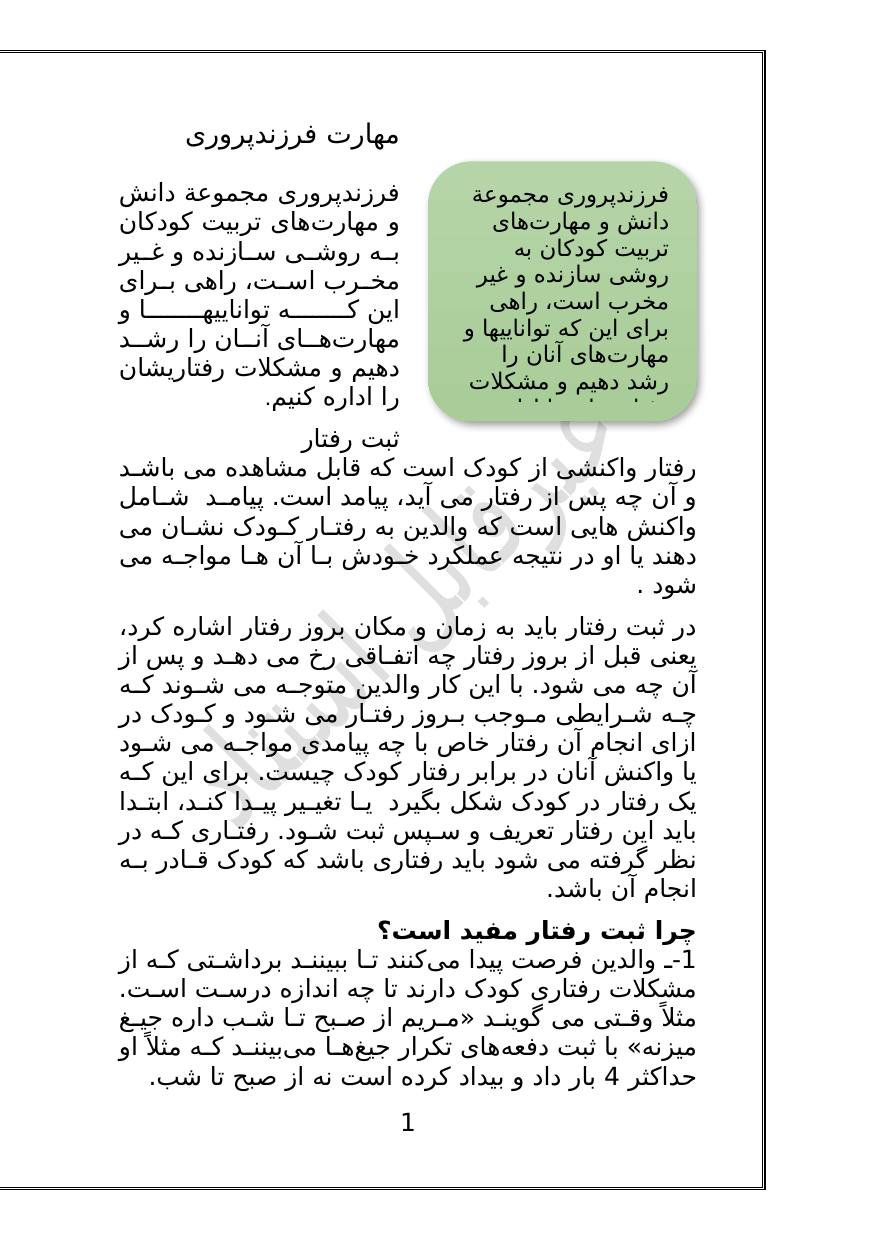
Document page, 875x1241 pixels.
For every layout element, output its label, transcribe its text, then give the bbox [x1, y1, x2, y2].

text در ثبت رفتار باید به زمان و مکان بروز رفتار اشاره کرد، یعنی قبل از بروز رفتار چه اتفاقی رخ می دهد و پس از آن چه می شود. با این کار والدین متوجه می شوند که چه شرایطی موجب بروز رفتار می شود و کودک در ازای انجام آن رفتار خاص با چه پیامدی مواجه می شود یا واکنش آنان در برابر رفتار کودک چیست. برای این که یک رفتار در کودک شکل بگیرد یا تغییر پیدا کند، ابتدا باید این رفتار تعریف و سپس ثبت شود. رفتاری که در نظر گرفته می شود باید رفتاری باشد که کودک قادر به انجام آن باشد. [119, 612, 697, 903]
text 1- والدین فرصت پیدا می‌کنند تا ببینند برداشتی که از مشکلات رفتاری کودک دارند تا چه اندازه درست است. مثلاً وقتی می گویند «مریم از صبح تا شب داره جیغ میزنه» با ثبت دفعه‌های تکرار جیغ‌ها می‌بینند که مثلاً او حداکثر 4 بار داد و بیداد کرده است نه از صبح تا شب. [119, 945, 697, 1091]
text فرزندپروری مجموعة دانش و مهارت‌های تربیت کودکان به روشی سازنده و غیر مخرب است، راهی برای این که تواناییها و مهارت‌های آنان را رشد دهیم و مشکلات رفتاریشان را اداره کنیم. [119, 178, 436, 412]
text ثبت رفتار [119, 424, 697, 453]
subtitle مهارت فرزندپروری [119, 119, 697, 150]
text چرا ثبت رفتار مفید است؟ [119, 916, 697, 945]
text رفتار واکنشی از کودک است که قابل مشاهده می باشد و آن چه پس از رفتار می آید، پیامد است. پیامد شامل واکنش هایی است که والدین به رفتار کودک نشان می دهند یا او در نتیجه عملکرد خودش با آن ها مواجه می شود . [119, 453, 697, 599]
